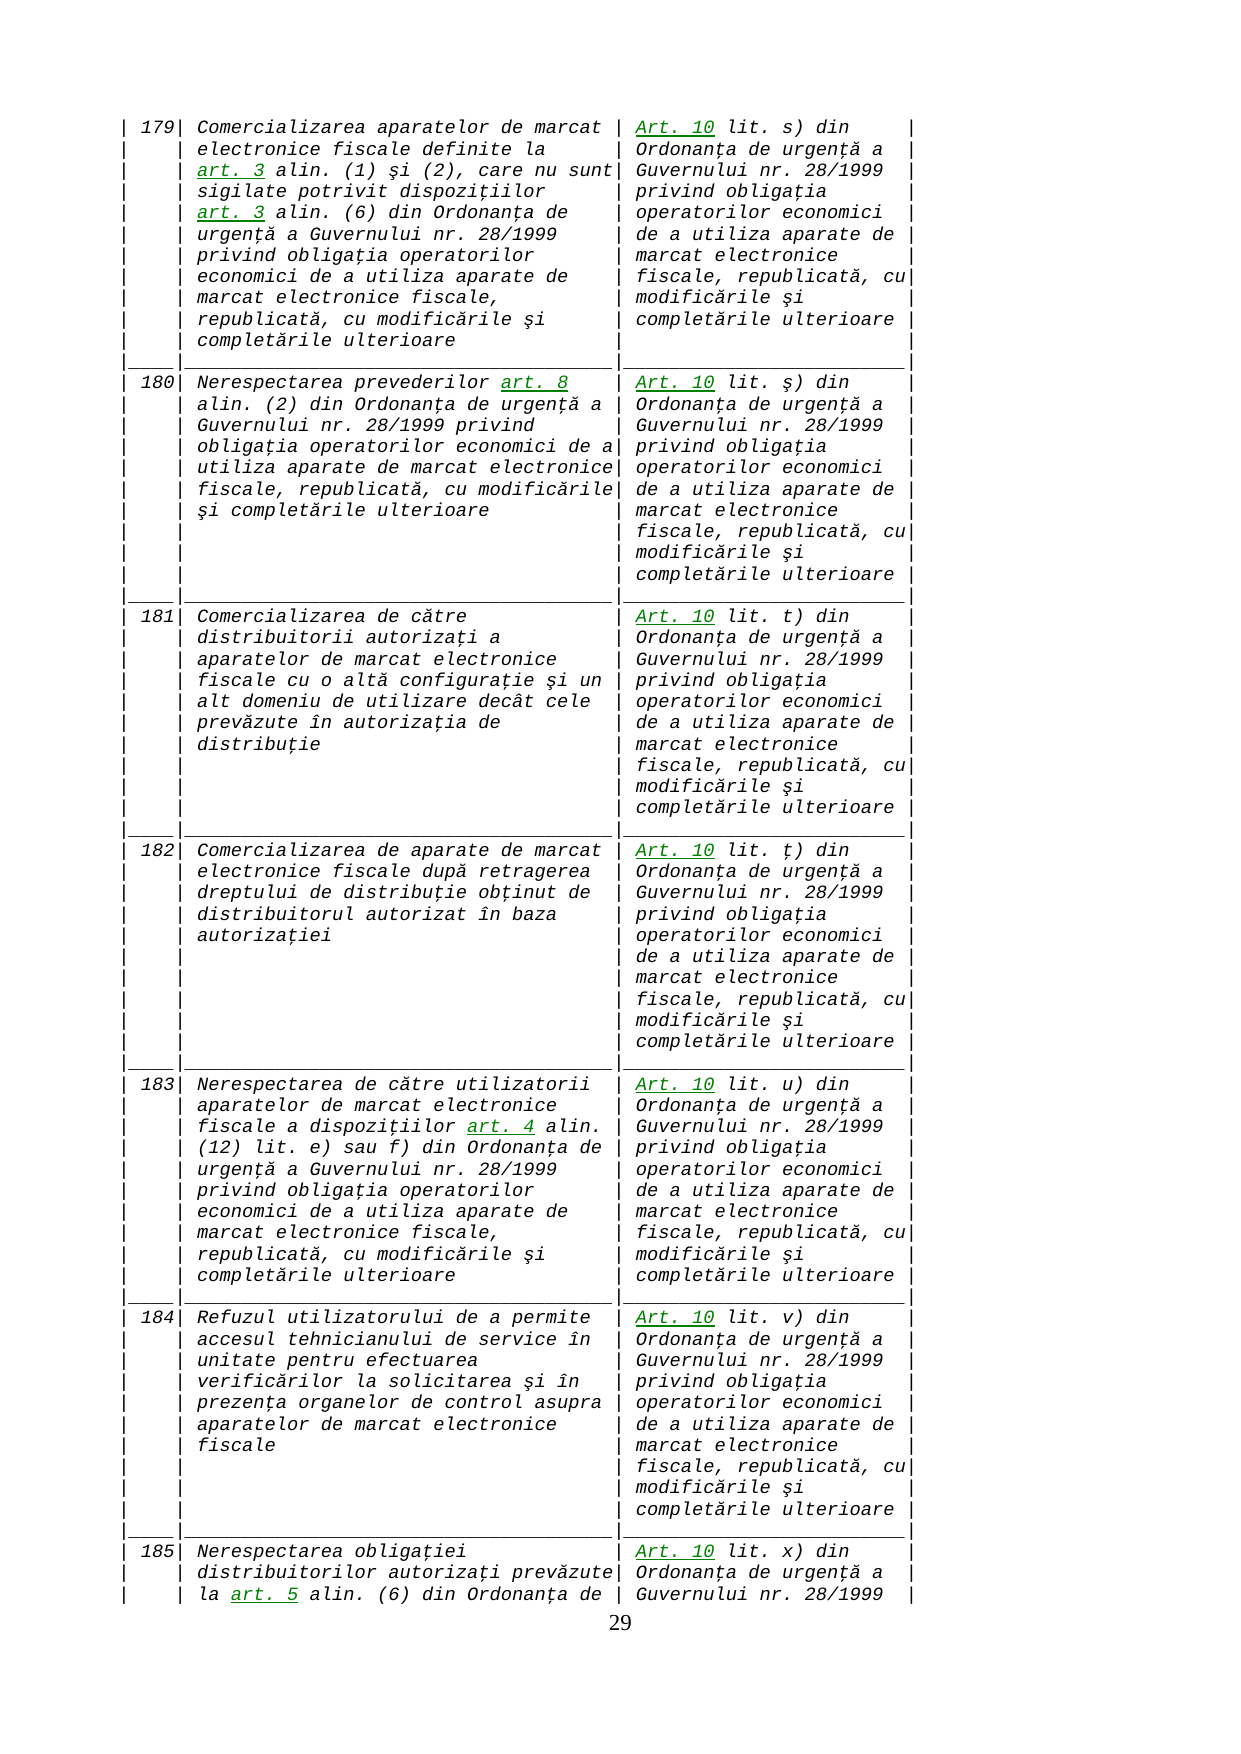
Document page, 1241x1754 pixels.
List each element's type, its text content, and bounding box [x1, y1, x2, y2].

text | | aparatelor de marcat electronice | de a utiliza aparate de | [118, 1414, 1122, 1436]
text | 185| Nerespectarea obligaţiei | Art. 10 lit. x) din | [118, 1542, 1122, 1563]
text | | economici de a utiliza aparate de | fiscale, republicată, cu| [118, 267, 1122, 288]
text | | marcat electronice fiscale, | fiscale, republicată, cu| [118, 1223, 1122, 1244]
text | | fiscale cu o altă configuraţie şi un | privind obligaţia | [118, 671, 1122, 692]
text | | fiscale, republicată, cu modificările| de a utiliza aparate de | [118, 479, 1122, 501]
text | | | completările ulterioare | [118, 1032, 1122, 1053]
text | | | modificările şi | [118, 1478, 1122, 1499]
text | | | completările ulterioare | [118, 798, 1122, 819]
text | | alt domeniu de utilizare decât cele | operatorilor economici | [118, 692, 1122, 713]
text | | | marcat electronice | [118, 968, 1122, 989]
text | | distribuţie | marcat electronice | [118, 734, 1122, 756]
text | 184| Refuzul utilizatorului de a permite | Art. 10 lit. v) din | [118, 1308, 1122, 1329]
text | | | modificările şi | [118, 543, 1122, 564]
text | 181| Comercializarea de către | Art. 10 lit. t) din | [118, 607, 1122, 628]
text | | | completările ulterioare | [118, 564, 1122, 586]
text | | fiscale a dispoziţiilor art. 4 alin. | Guvernului nr. 28/1999 | [118, 1117, 1122, 1138]
text | 182| Comercializarea de aparate de marcat | Art. 10 lit. ţ) din | [118, 841, 1122, 862]
text | | electronice fiscale după retragerea | Ordonanţa de urgenţă a | [118, 862, 1122, 883]
text | | | fiscale, republicată, cu| [118, 1457, 1122, 1478]
text | | distribuitorii autorizaţi a | Ordonanţa de urgenţă a | [118, 628, 1122, 649]
text | 180| Nerespectarea prevederilor art. 8 | Art. 10 lit. ş) din | [118, 373, 1122, 394]
text | 183| Nerespectarea de către utilizatorii | Art. 10 lit. u) din | [118, 1074, 1122, 1096]
text | | art. 3 alin. (1) şi (2), care nu sunt| Guvernului nr. 28/1999 | [118, 161, 1122, 182]
text | | utiliza aparate de marcat electronice| operatorilor economici | [118, 458, 1122, 479]
text | | verificărilor la solicitarea şi în | privind obligaţia | [118, 1372, 1122, 1393]
text | | | fiscale, republicată, cu| [118, 522, 1122, 543]
text | | | modificările şi | [118, 1011, 1122, 1032]
text | | completările ulterioare | completările ulterioare | [118, 1266, 1122, 1287]
text | | autorizaţiei | operatorilor economici | [118, 926, 1122, 947]
text |____|______________________________________|_________________________| [118, 586, 1122, 607]
text | | distribuitorul autorizat în baza | privind obligaţia | [118, 904, 1122, 926]
text |____|______________________________________|_________________________| [118, 352, 1122, 373]
text | | Guvernului nr. 28/1999 privind | Guvernului nr. 28/1999 | [118, 416, 1122, 437]
text | | | completările ulterioare | [118, 1499, 1122, 1521]
text | | accesul tehnicianului de service în | Ordonanţa de urgenţă a | [118, 1329, 1122, 1351]
text | | art. 3 alin. (6) din Ordonanţa de | operatorilor economici | [118, 203, 1122, 224]
text | | | fiscale, republicată, cu| [118, 989, 1122, 1011]
text | 179| Comercializarea aparatelor de marcat | Art. 10 lit. s) din | [118, 118, 1122, 139]
text | | | fiscale, republicată, cu| [118, 756, 1122, 777]
text | | privind obligaţia operatorilor | marcat electronice | [118, 246, 1122, 267]
text | | obligaţia operatorilor economici de a| privind obligaţia | [118, 437, 1122, 458]
text | | aparatelor de marcat electronice | Ordonanţa de urgenţă a | [118, 1096, 1122, 1117]
text | | prezenţa organelor de control asupra | operatorilor economici | [118, 1393, 1122, 1414]
text |____|______________________________________|_________________________| [118, 1521, 1122, 1542]
text | | republicată, cu modificările şi | completările ulterioare | [118, 309, 1122, 331]
text |____|______________________________________|_________________________| [118, 1053, 1122, 1074]
text | | distribuitorilor autorizaţi prevăzute| Ordonanţa de urgenţă a | [118, 1563, 1122, 1584]
text | | unitate pentru efectuarea | Guvernului nr. 28/1999 | [118, 1351, 1122, 1372]
text | | şi completările ulterioare | marcat electronice | [118, 501, 1122, 522]
text |____|______________________________________|_________________________| [118, 1287, 1122, 1308]
text | | la art. 5 alin. (6) din Ordonanţa de | Guvernului nr. 28/1999 | [118, 1584, 1122, 1606]
text | | republicată, cu modificările şi | modificările şi | [118, 1244, 1122, 1266]
text | | marcat electronice fiscale, | modificările şi | [118, 288, 1122, 309]
text | | alin. (2) din Ordonanţa de urgenţă a | Ordonanţa de urgenţă a | [118, 394, 1122, 416]
text | | | modificările şi | [118, 777, 1122, 798]
text | | urgenţă a Guvernului nr. 28/1999 | operatorilor economici | [118, 1159, 1122, 1181]
text | | economici de a utiliza aparate de | marcat electronice | [118, 1202, 1122, 1223]
text | | dreptului de distribuţie obţinut de | Guvernului nr. 28/1999 | [118, 883, 1122, 904]
text | | | de a utiliza aparate de | [118, 947, 1122, 968]
text | | (12) lit. e) sau f) din Ordonanţa de | privind obligaţia | [118, 1138, 1122, 1159]
text | | urgenţă a Guvernului nr. 28/1999 | de a utiliza aparate de | [118, 224, 1122, 246]
text | | prevăzute în autorizaţia de | de a utiliza aparate de | [118, 713, 1122, 734]
text | | completările ulterioare | | [118, 331, 1122, 352]
text | | electronice fiscale definite la | Ordonanţa de urgenţă a | [118, 139, 1122, 161]
text |____|______________________________________|_________________________| [118, 819, 1122, 841]
text | | aparatelor de marcat electronice | Guvernului nr. 28/1999 | [118, 649, 1122, 671]
text | | sigilate potrivit dispoziţiilor | privind obligaţia | [118, 182, 1122, 203]
text | | privind obligaţia operatorilor | de a utiliza aparate de | [118, 1181, 1122, 1202]
text | | fiscale | marcat electronice | [118, 1436, 1122, 1457]
